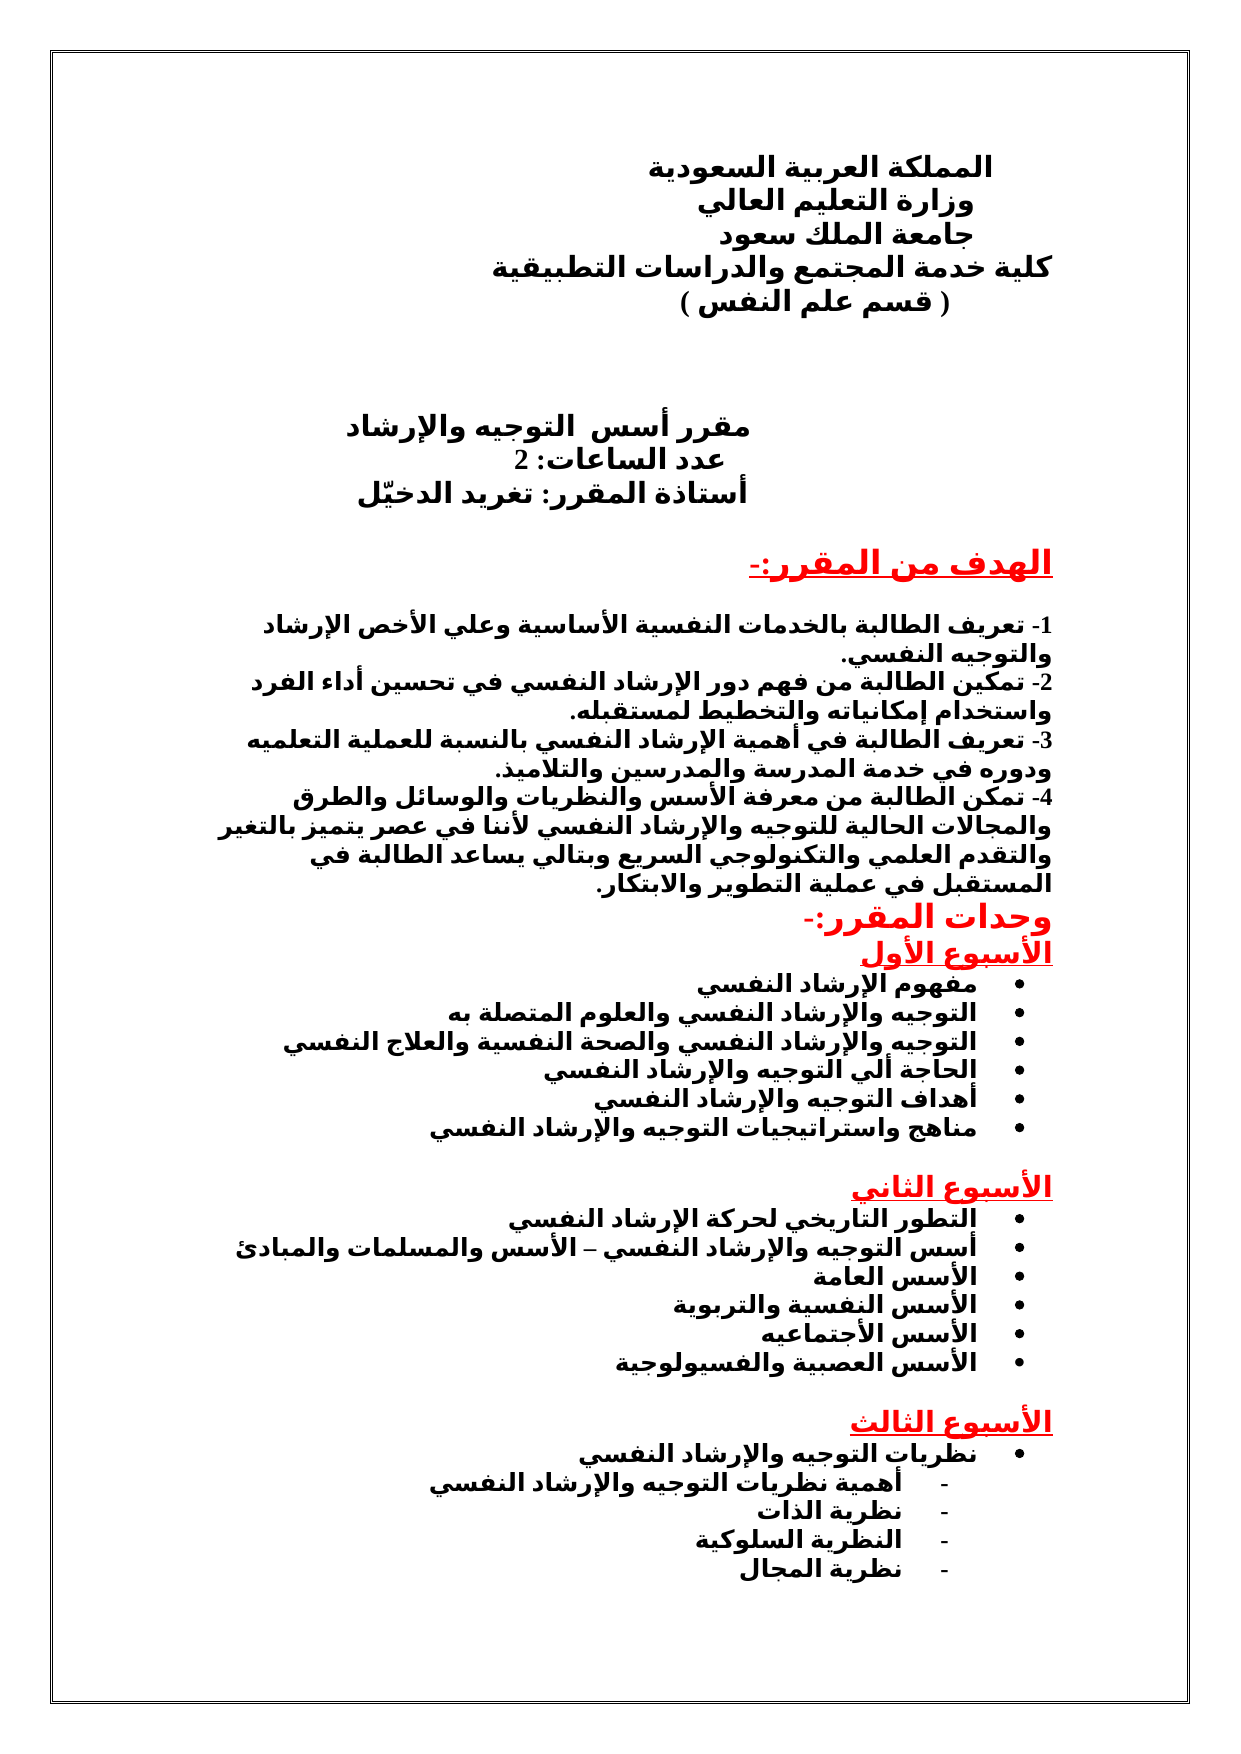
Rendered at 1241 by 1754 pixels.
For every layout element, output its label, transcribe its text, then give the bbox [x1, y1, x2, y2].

list التطور التاريخي لحركة الإرشاد النفسي [187, 1204, 1015, 1233]
text الأسبوع الثاني [187, 1171, 1053, 1204]
list نظريات التوجيه والإرشاد النفسي [187, 1439, 1015, 1468]
text كلية خدمة المجتمع والدراسات التطبيقية [187, 251, 1053, 284]
list الأسس العامة [187, 1262, 1015, 1290]
text 4- تمكن الطالبة من معرفة الأسس والنظريات والوسائل والطرق والمجالات الحالية للتوجيه والإرشاد النفسي لأننا في عصر يتميز بالتغير والتقدم العلمي والتكنولوجي السريع وبتالي يساعد الطالبة في المستقبل في عملية التطوير والابتكار. [187, 782, 1053, 897]
list أهداف التوجيه والإرشاد النفسي [187, 1084, 1015, 1113]
list نظرية المجال [187, 1554, 940, 1583]
list مناهج واستراتيجيات التوجيه والإرشاد النفسي [187, 1113, 1015, 1142]
list مفهوم الإرشاد النفسي [187, 969, 1015, 998]
list نظرية الذات [187, 1496, 940, 1525]
text الأسبوع الثالث [187, 1405, 1053, 1439]
text الهدف من المقرر:- [187, 543, 1053, 581]
text 1- تعريف الطالبة بالخدمات النفسية الأساسية وعلي الأخص الإرشاد والتوجيه النفسي. [187, 610, 1053, 667]
list النظرية السلوكية [187, 1525, 940, 1554]
text ( قسم علم النفس ) [187, 284, 994, 318]
text عدد الساعات: 2 [187, 442, 1053, 476]
text المملكة العربية السعودية [187, 150, 994, 183]
list الحاجة ألي التوجيه والإرشاد النفسي [187, 1056, 1015, 1084]
text 3- تعريف الطالبة في أهمية الإرشاد النفسي بالنسبة للعملية التعلميه ودوره في خدمة المدرسة والمدرسين والتلاميذ. [187, 725, 1053, 782]
list الأسس الأجتماعيه [187, 1319, 1015, 1348]
list أهمية نظريات التوجيه والإرشاد النفسي [187, 1468, 940, 1496]
text أستاذة المقرر: تغريد الدخيّل [187, 476, 1053, 509]
text وزارة التعليم العالي [187, 183, 975, 217]
text 2- تمكين الطالبة من فهم دور الإرشاد النفسي في تحسين أداء الفرد واستخدام إمكانياته والتخطيط لمستقبله. [187, 667, 1053, 725]
text جامعة الملك سعود [187, 217, 975, 251]
text وحدات المقرر:- [187, 897, 1053, 936]
list أسس التوجيه والإرشاد النفسي – الأسس والمسلمات والمبادئ [187, 1233, 1015, 1262]
list التوجيه والإرشاد النفسي والصحة النفسية والعلاج النفسي [187, 1027, 1015, 1056]
text الأسبوع الأول [187, 936, 1053, 969]
list الأسس العصبية والفسيولوجية [187, 1348, 1015, 1377]
text مقرر أسس التوجيه والإرشاد [187, 409, 1053, 442]
list الأسس النفسية والتربوية [187, 1290, 1015, 1319]
list التوجيه والإرشاد النفسي والعلوم المتصلة به [187, 998, 1015, 1027]
